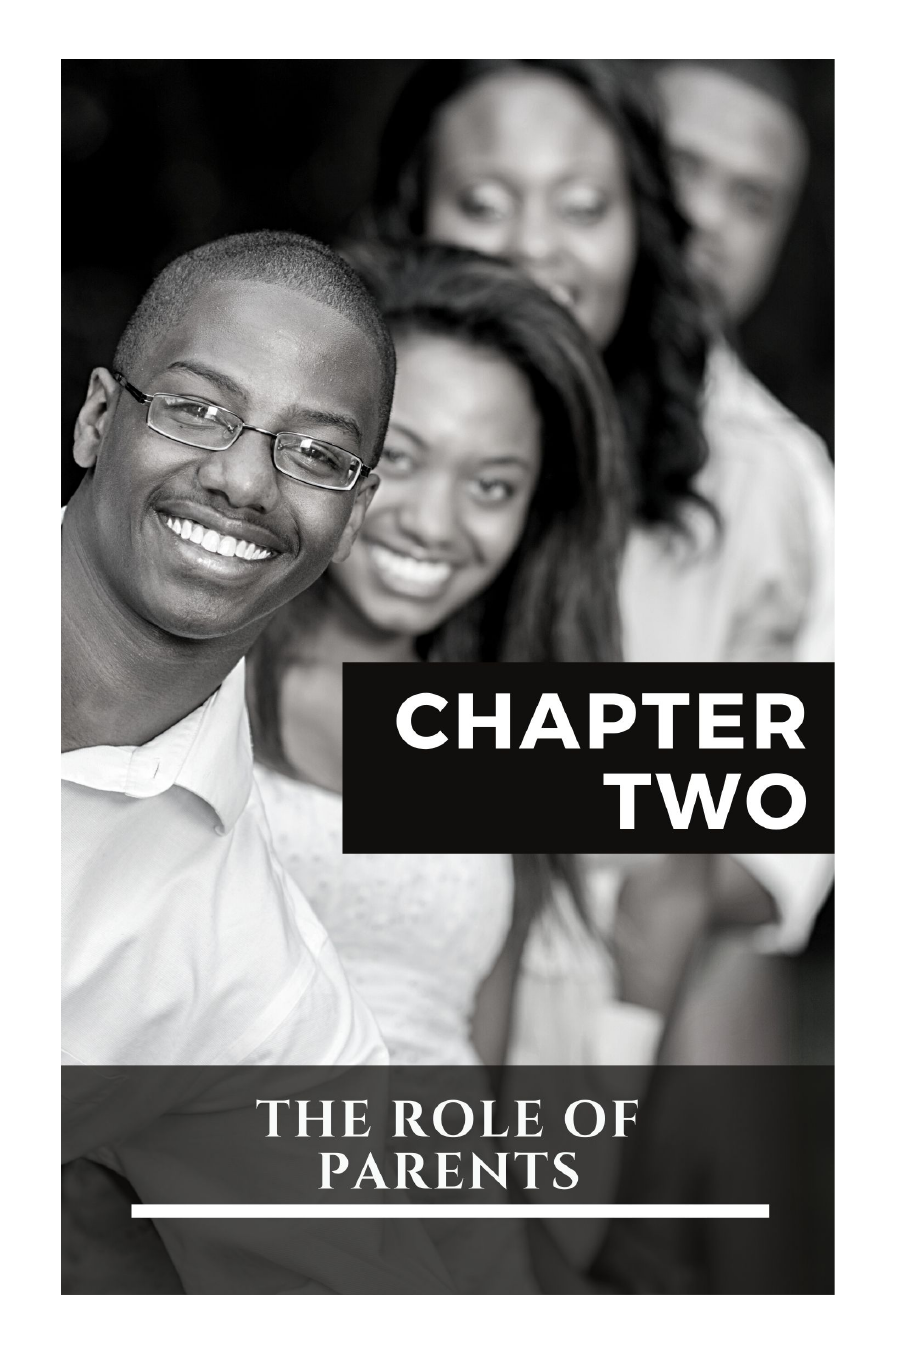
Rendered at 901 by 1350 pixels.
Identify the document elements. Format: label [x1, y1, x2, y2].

picture [61, 59, 835, 1295]
